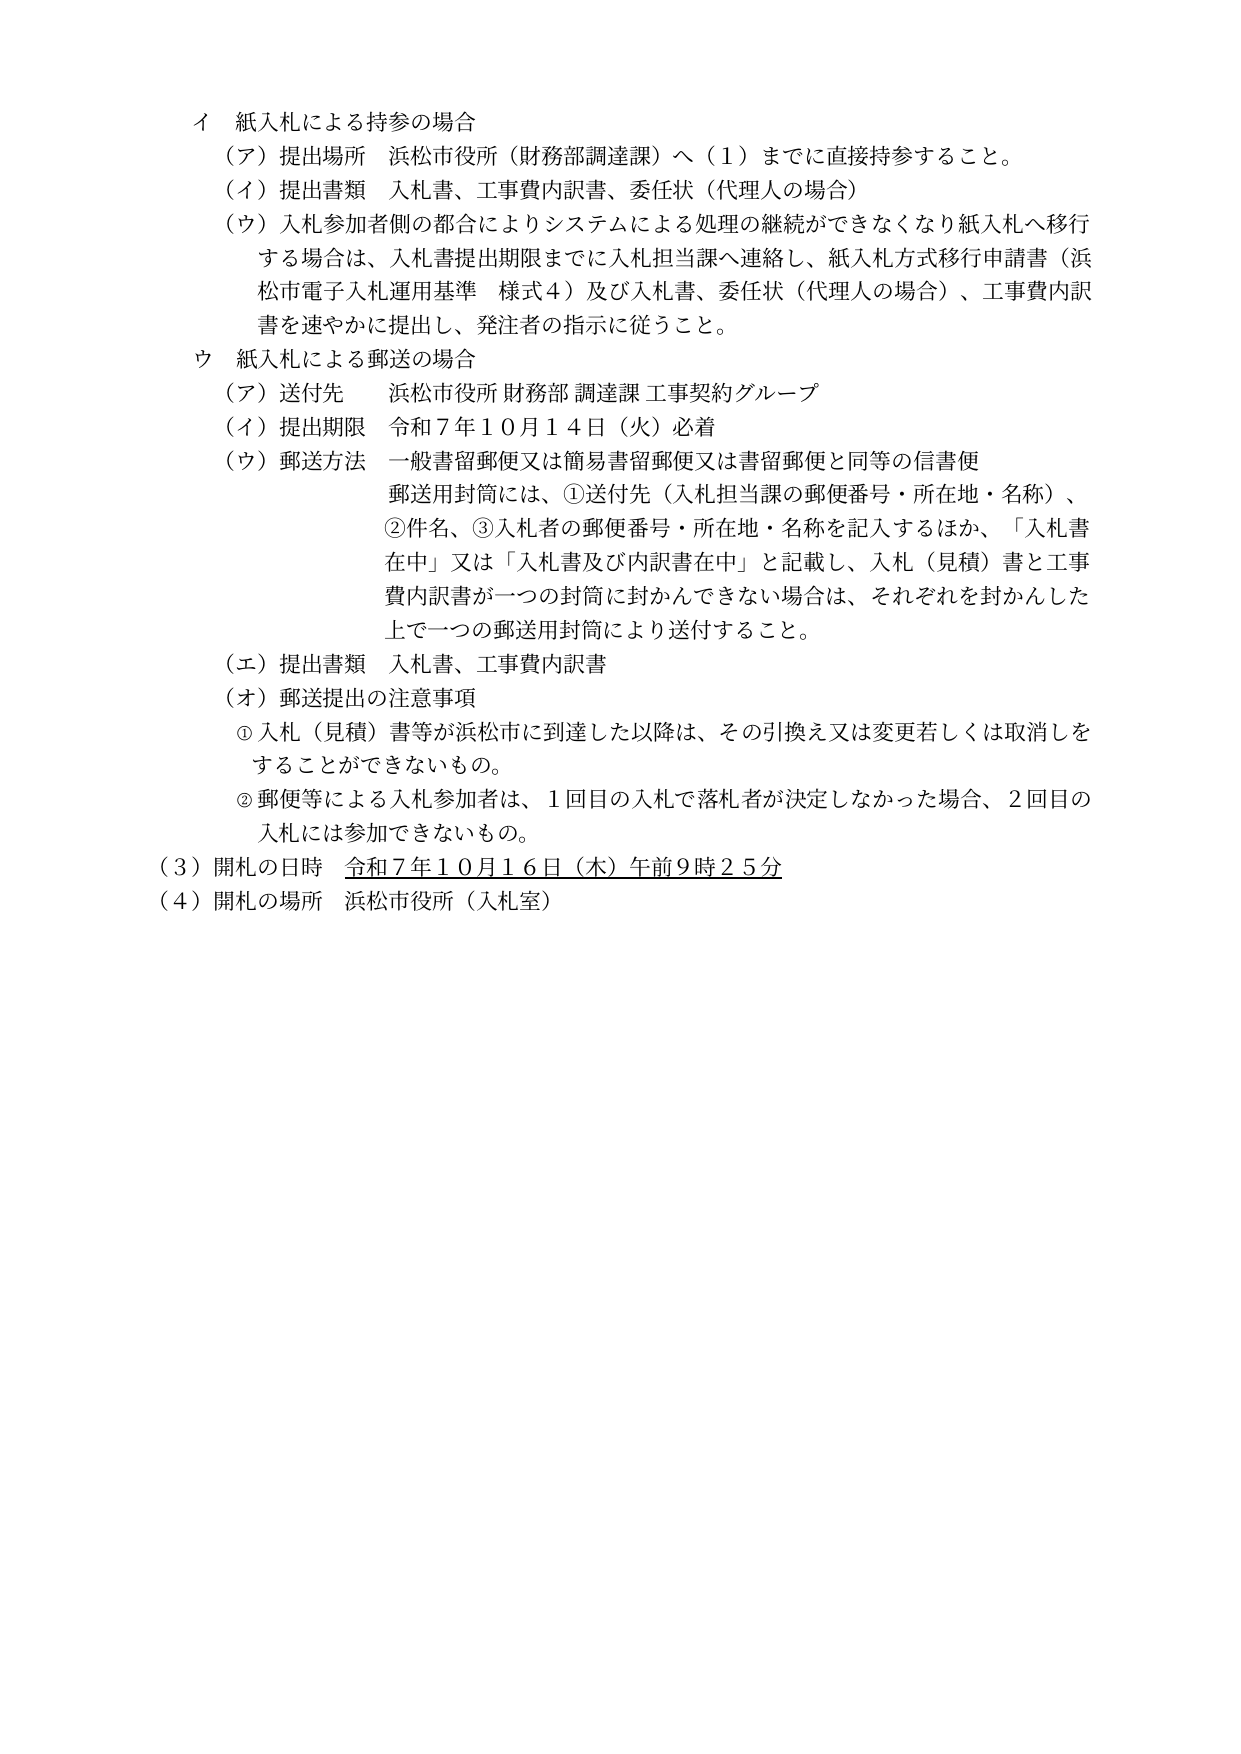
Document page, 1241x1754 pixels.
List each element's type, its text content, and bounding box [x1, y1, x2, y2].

text （ア）送付先 浜松市役所 財務部 調達課 工事契約グループ [148, 375, 1092, 409]
text （ア）提出場所 浜松市役所（財務部調達課）へ（１）までに直接持参すること。 [148, 138, 1092, 172]
text （エ）提出書類 入札書、工事費内訳書 [148, 646, 1092, 680]
text 郵送用封筒には、①送付先（入札担当課の郵便番号・所在地・名称）、②件名、③入札者の郵便番号・所在地・名称を記入するほか、「入札書在中」又は「入札書及び内訳書在中」と記載し、入札（見積）書と工事費内訳書が一つの封筒に封かんできない場合は、それぞれを封かんした上で一つの郵送用封筒により送付すること。 [148, 477, 1092, 646]
text （ウ）入札参加者側の都合によりシステムによる処理の継続ができなくなり紙入札へ移行する場合は、入札書提出期限までに入札担当課へ連絡し、紙入札方式移行申請書（浜松市電子入札運用基準 様式４）及び入札書、委任状（代理人の場合）、工事費内訳書を速やかに提出し、発注者の指示に従うこと。 [148, 206, 1092, 341]
text （３）開札の日時 令和７年１０月１６日（木）午前９時２５分 [148, 849, 1092, 883]
text （イ）提出書類 入札書、工事費内訳書、委任状（代理人の場合） [148, 172, 1092, 206]
text ②郵便等による入札参加者は、１回目の入札で落札者が決定しなかった場合、２回目の入札には参加できないもの。 [236, 781, 1092, 849]
text （イ）提出期限 令和７年１０月１４日（火）必着 [148, 409, 1092, 443]
text ウ 紙入札による郵送の場合 [148, 341, 1092, 375]
text イ 紙入札による持参の場合 [148, 104, 1092, 138]
text （オ）郵送提出の注意事項 [148, 680, 1092, 713]
text ①入札（見積）書等が浜松市に到達した以降は、その引換え又は変更若しくは取消しをすることができないもの。 [236, 713, 1092, 781]
text （ウ）郵送方法 一般書留郵便又は簡易書留郵便又は書留郵便と同等の信書便 [148, 443, 1092, 477]
text （４）開札の場所 浜松市役所（入札室） [148, 883, 1092, 917]
